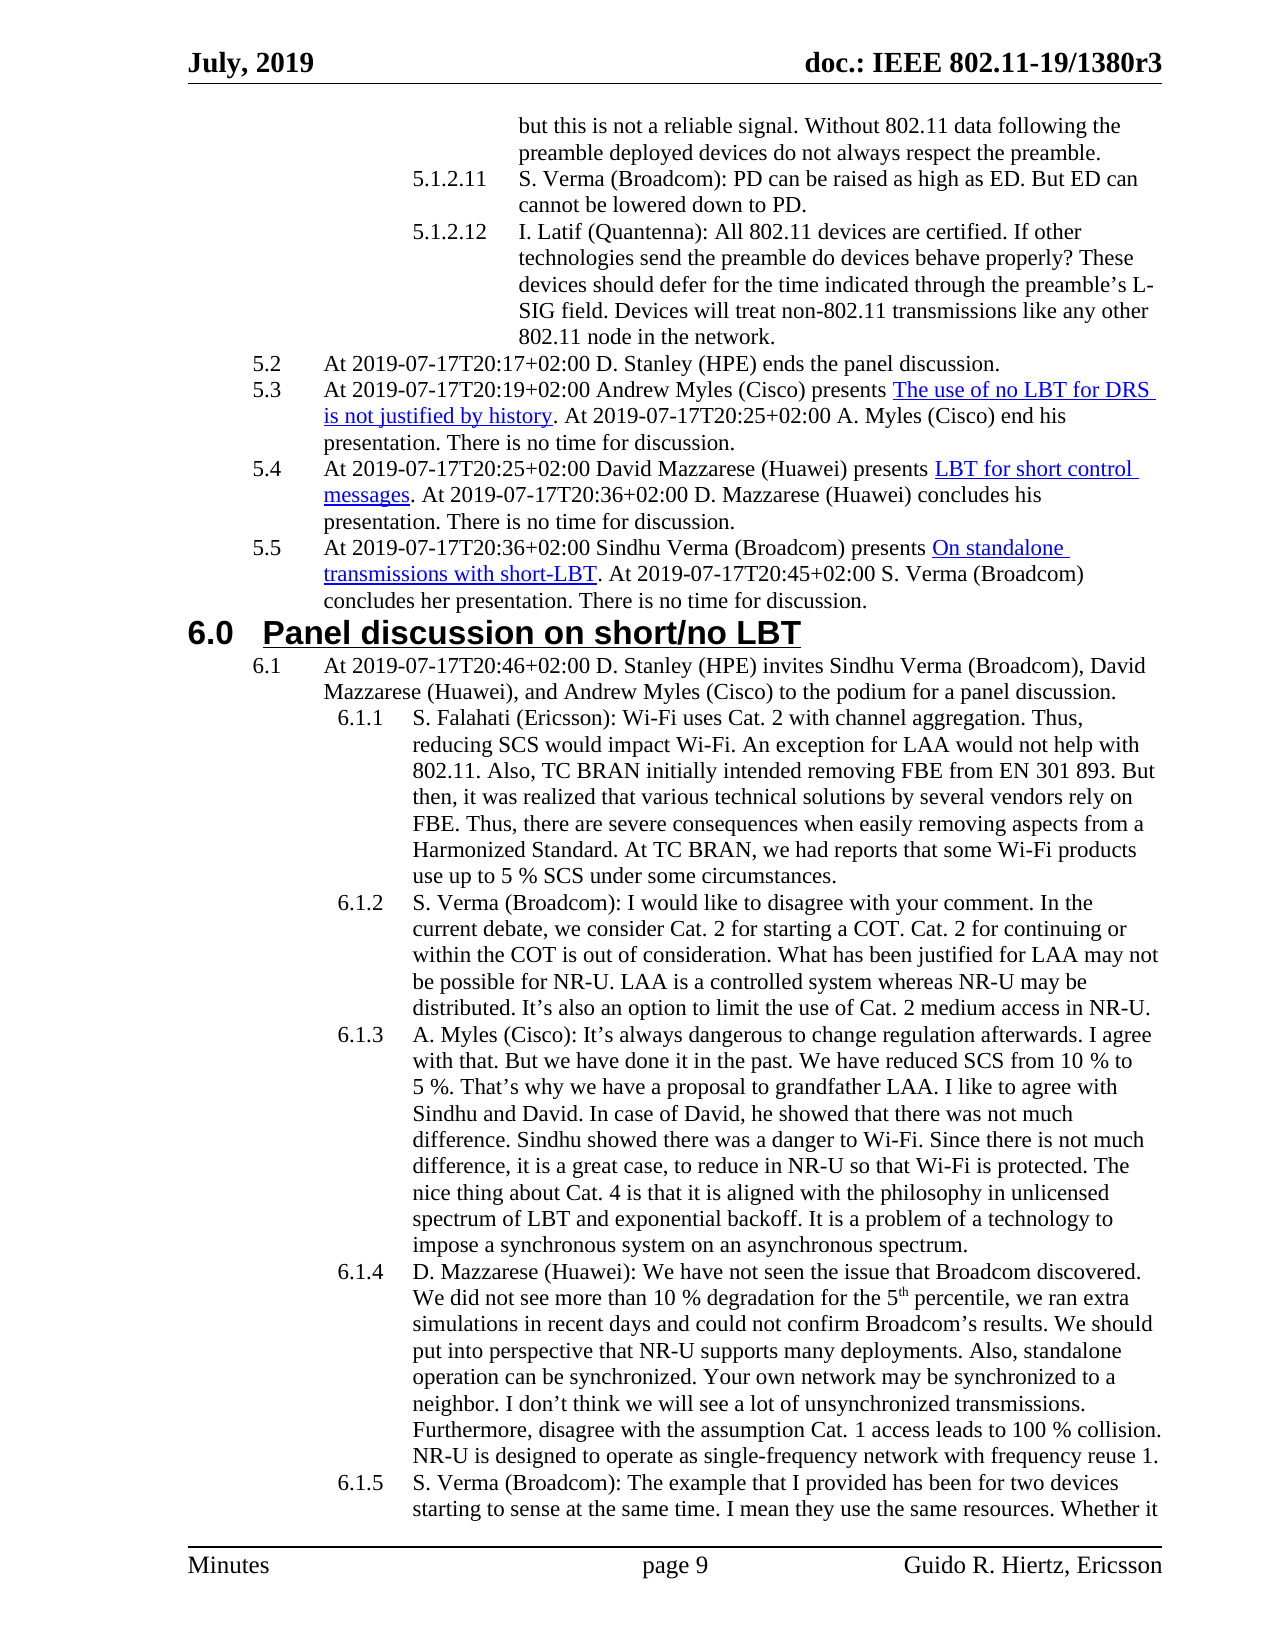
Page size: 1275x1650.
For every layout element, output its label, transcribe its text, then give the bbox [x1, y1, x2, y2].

list S. Verma (Broadcom): I would like to disagree with your comment. In the current debate, we consider Cat. 2 for starting a COT. Cat. 2 for continuing or within the COT is out of consideration. What has been justified for LAA may not be possible for NR-U. LAA is a controlled system whereas NR-U may be distributed. It’s also an option to limit the use of Cat. 2 medium access in NR-U. [337, 889, 1162, 1021]
list At 2019-07-17T20:46+02:00 D. Stanley (HPE) invites Sindhu Verma (Broadcom), David Mazzarese (Huawei), and Andrew Myles (Cisco) to the podium for a panel discussion. [252, 652, 1162, 704]
list A. Myles (Cisco): It’s always dangerous to change regulation afterwards. I agree with that. But we have done it in the past. We have reduced SCS from 10 % to 5 %. That’s why we have a proposal to grandfather LAA. I like to agree with Sindhu and David. In case of David, he showed that there was not much difference. Sindhu showed there was a danger to Wi-Fi. Since there is not much difference, it is a great case, to reduce in NR-U so that Wi-Fi is protected. The nice thing about Cat. 4 is that it is aligned with the philosophy in unlicensed spectrum of LBT and exponential backoff. It is a problem of a technology to impose a synchronous system on an asynchronous spectrum. [337, 1021, 1162, 1258]
list At 2019-07-17T20:17+02:00 D. Stanley (HPE) ends the panel discussion. [252, 350, 1162, 376]
subtitle Panel discussion on short/no LBT [187, 613, 1162, 652]
list S. Verma (Broadcom): PD can be raised as high as ED. But ED can cannot be lowered down to PD. [412, 165, 1162, 218]
list S. Falahati (Ericsson): Wi-Fi uses Cat. 2 with channel aggregation. Thus, reducing SCS would impact Wi-Fi. An exception for LAA would not help with 802.11. Also, TC BRAN initially intended removing FBE from EN 301 893. But then, it was realized that various technical solutions by several vendors rely on FBE. Thus, there are severe consequences when easily removing aspects from a Harmonized Standard. At TC BRAN, we had reports that some Wi-Fi products use up to 5 % SCS under some circumstances. [337, 704, 1162, 889]
list At 2019-07-17T20:36+02:00 Sindhu Verma (Broadcom) presents On standalone transmissions with short-LBT. At 2019-07-17T20:45+02:00 S. Verma (Broadcom) concludes her presentation. There is no time for discussion. [252, 534, 1162, 613]
list D. Mazzarese (Huawei): We have not seen the issue that Broadcom discovered. We did not see more than 10 % degradation for the 5th percentile, we ran extra simulations in recent days and could not confirm Broadcom’s results. We should put into perspective that NR-U supports many deployments. Also, standalone operation can be synchronized. Your own network may be synchronized to a neighbor. I don’t think we will see a lot of unsynchronized transmissions. Furthermore, disagree with the assumption Cat. 1 access leads to 100 % collision. NR-U is designed to operate as single-frequency network with frequency reuse 1. [337, 1258, 1162, 1469]
list I. Latif (Quantenna): All 802.11 devices are certified. If other technologies send the preamble do devices behave properly? These devices should defer for the time indicated through the preamble’s L-SIG field. Devices will treat non-802.11 transmissions like any other 802.11 node in the network. [412, 218, 1162, 350]
list At 2019-07-17T20:19+02:00 Andrew Myles (Cisco) presents The use of no LBT for DRS is not justified by history. At 2019-07-17T20:25+02:00 A. Myles (Cisco) end his presentation. There is no time for discussion. [252, 376, 1162, 455]
list At 2019-07-17T20:25+02:00 David Mazzarese (Huawei) presents LBT for short control messages. At 2019-07-17T20:36+02:00 D. Mazzarese (Huawei) concludes his presentation. There is no time for discussion. [252, 455, 1162, 534]
